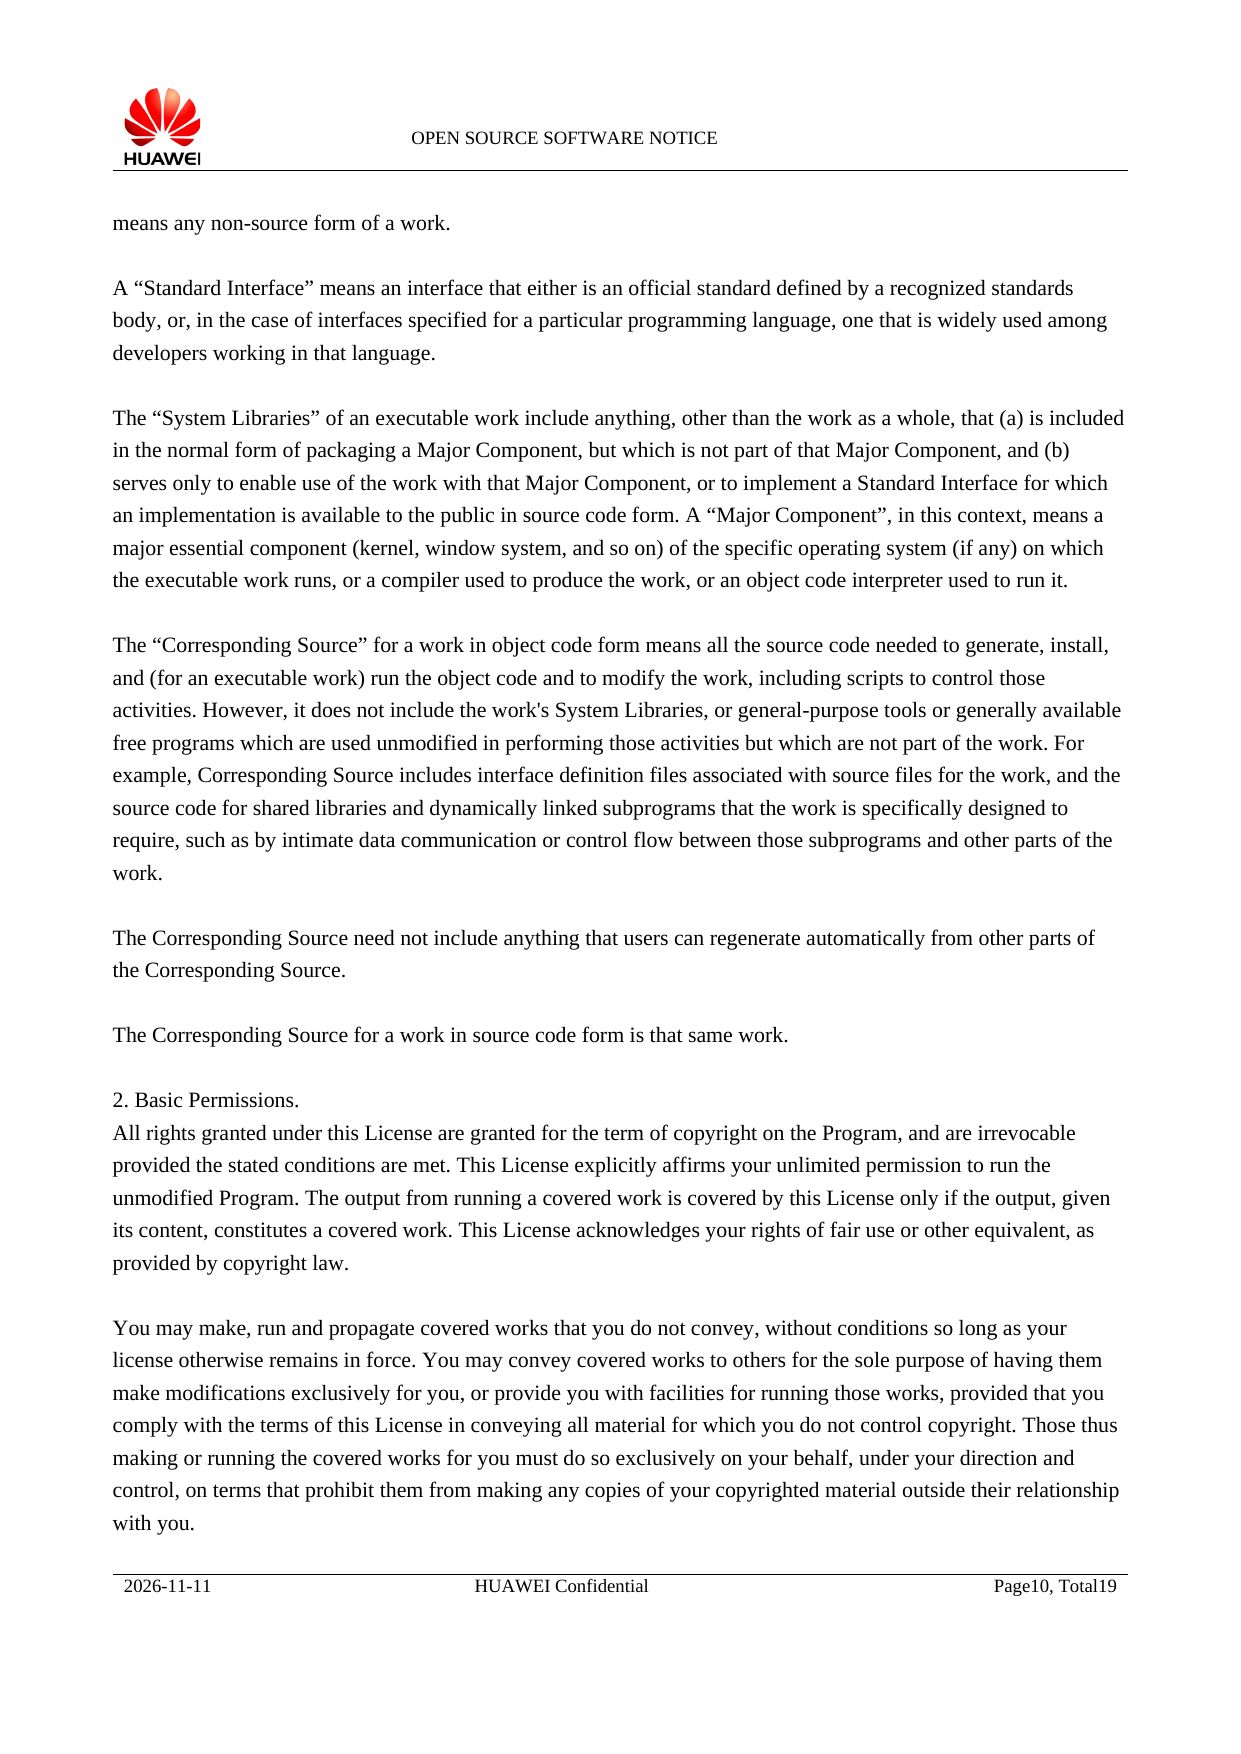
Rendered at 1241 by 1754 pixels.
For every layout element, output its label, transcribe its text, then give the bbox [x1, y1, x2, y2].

picture [124, 88, 201, 165]
